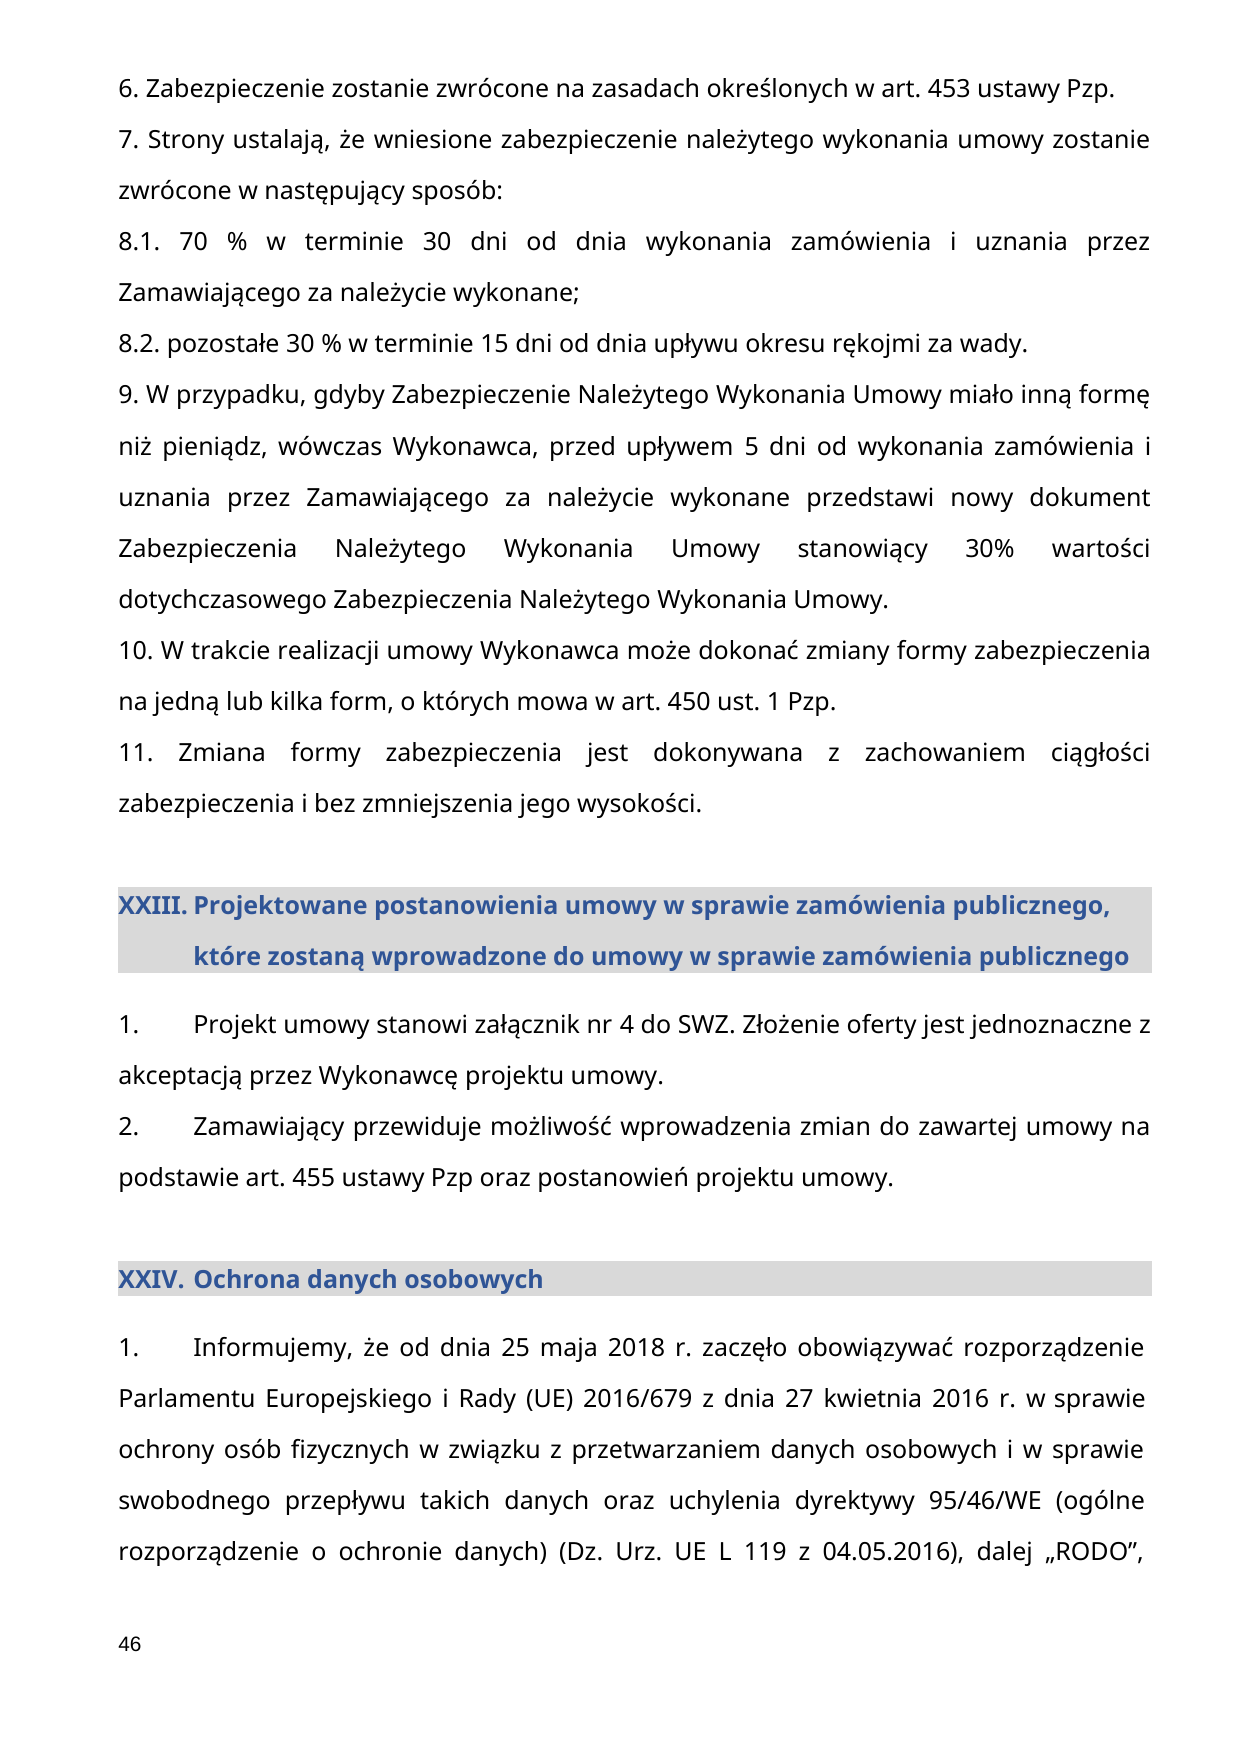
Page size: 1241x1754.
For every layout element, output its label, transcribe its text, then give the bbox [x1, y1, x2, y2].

text 2. Zamawiający przewiduje możliwość wprowadzenia zmian do zawartej umowy na podstawie art. 455 ustawy Pzp oraz postanowień projektu umowy. [118, 1108, 1152, 1193]
text 8.2. pozostałe 30 % w terminie 15 dni od dnia upływu okresu rękojmi za wady. [118, 326, 1152, 360]
list Projektowane postanowienia umowy w sprawie zamówienia publicznego, które zostaną wprowadzone do umowy w sprawie zamówienia publicznego [118, 887, 1152, 973]
text 9. W przypadku, gdyby Zabezpieczenie Należytego Wykonania Umowy miało inną formę niż pieniądz, wówczas Wykonawca, przed upływem 5 dni od wykonania zamówienia i uznania przez Zamawiającego za należycie wykonane przedstawi nowy dokument Zabezpieczenia Należytego Wykonania Umowy stanowiący 30% wartości dotychczasowego Zabezpieczenia Należytego Wykonania Umowy. [118, 377, 1152, 615]
text 10. W trakcie realizacji umowy Wykonawca może dokonać zmiany formy zabezpieczenia na jedną lub kilka form, o których mowa w art. 450 ust. 1 Pzp. [118, 632, 1152, 717]
text 11. Zmiana formy zabezpieczenia jest dokonywana z zachowaniem ciągłości zabezpieczenia i bez zmniejszenia jego wysokości. [118, 734, 1152, 819]
text 8.1. 70 % w terminie 30 dni od dnia wykonania zamówienia i uznania przez Zamawiającego za należycie wykonane; [118, 224, 1152, 309]
text 1. Projekt umowy stanowi załącznik nr 4 do SWZ. Złożenie oferty jest jednoznaczne z akceptacją przez Wykonawcę projektu umowy. [118, 1006, 1152, 1091]
text 7. Strony ustalają, że wniesione zabezpieczenie należytego wykonania umowy zostanie zwrócone w następujący sposób: [118, 122, 1152, 207]
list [118, 1329, 1146, 1567]
list Ochrona danych osobowych [118, 1261, 1152, 1296]
text 6. Zabezpieczenie zostanie zwrócone na zasadach określonych w art. 453 ustawy Pzp. [118, 71, 1152, 105]
